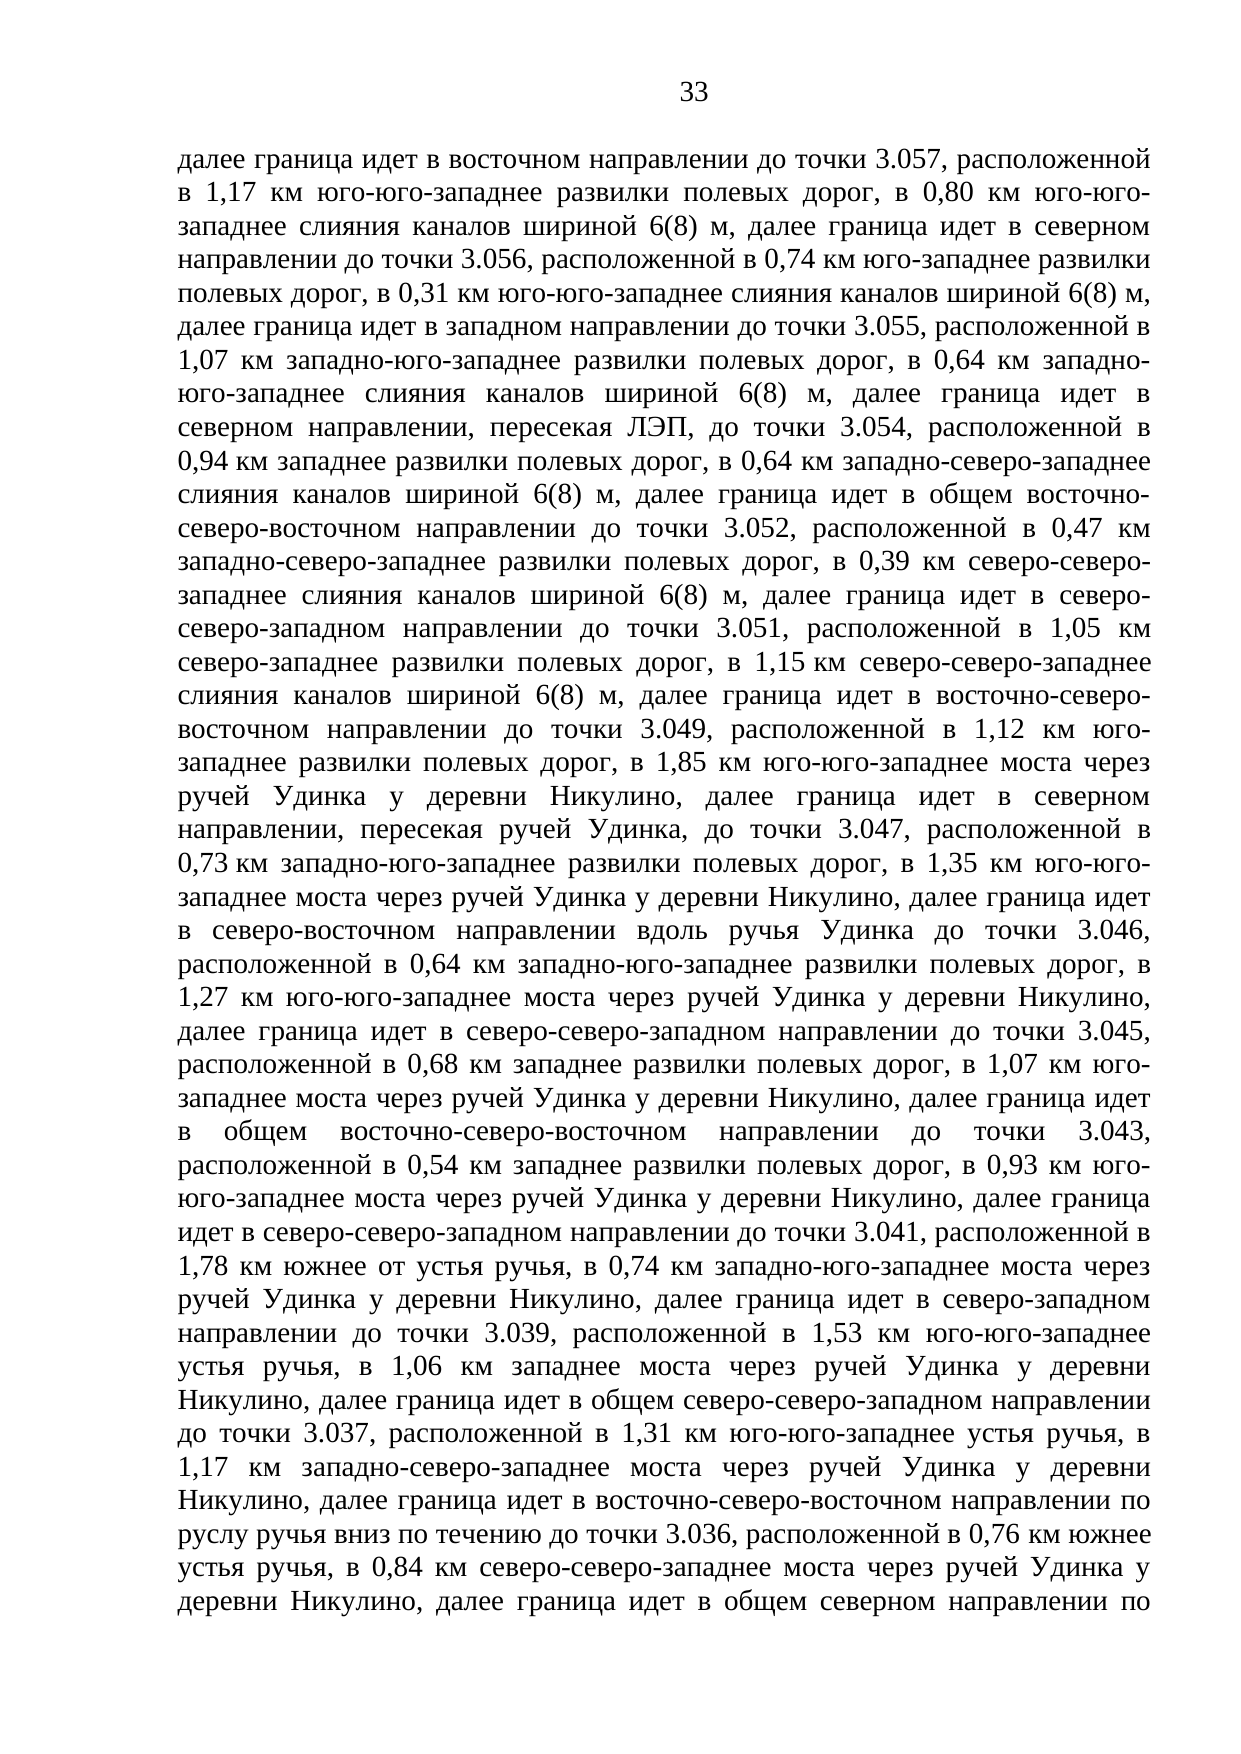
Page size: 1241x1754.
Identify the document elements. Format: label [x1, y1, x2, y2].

text [177, 141, 1152, 1617]
